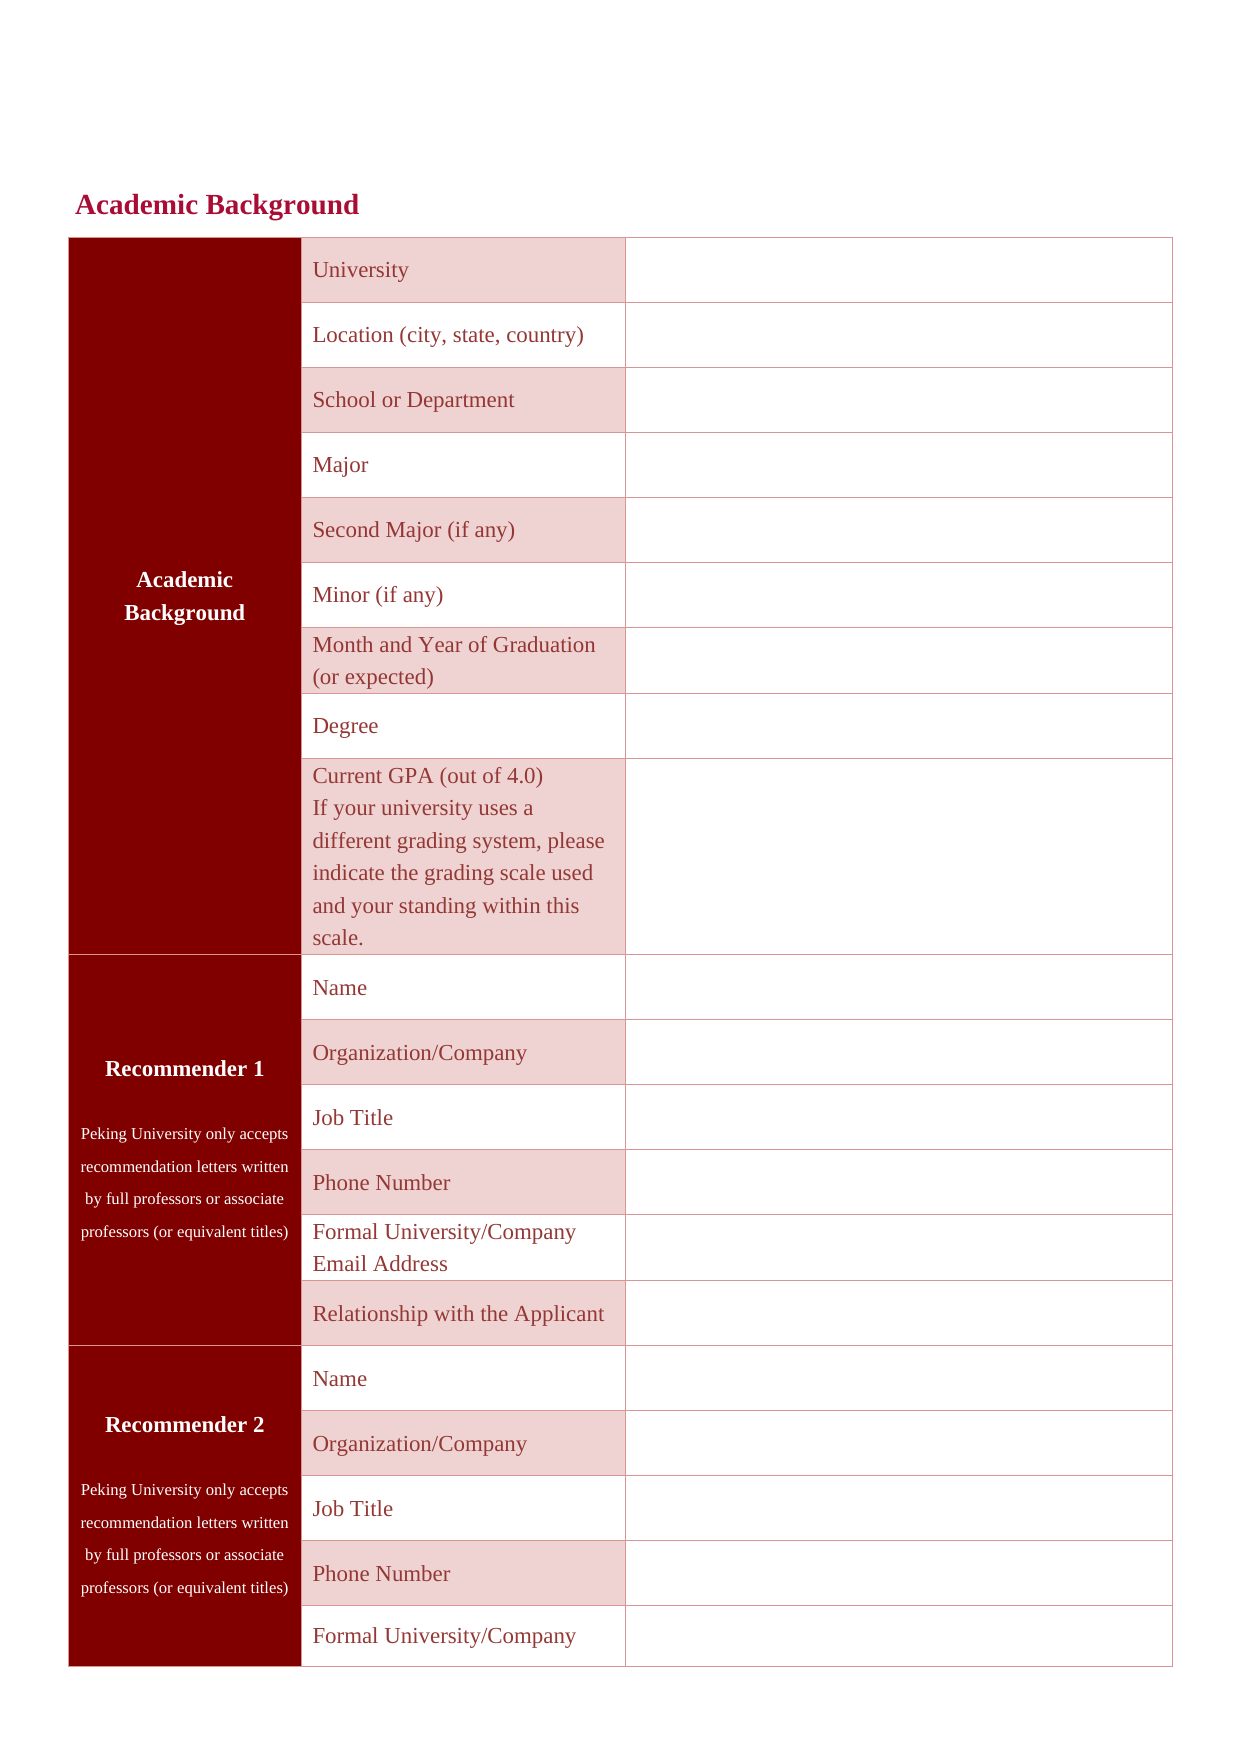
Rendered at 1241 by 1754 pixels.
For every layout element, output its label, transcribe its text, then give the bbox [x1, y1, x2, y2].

table_header University [302, 238, 625, 302]
table_cell Job Title [302, 1085, 625, 1149]
table_cell [626, 1476, 1172, 1540]
table_cell [626, 955, 1172, 1019]
table_cell Job Title [302, 1476, 625, 1540]
table_cell [626, 433, 1172, 497]
table_cell Second Major (if any) [302, 498, 625, 562]
table_cell School or Department [302, 368, 625, 432]
table_cell [626, 1150, 1172, 1214]
table_cell [626, 1281, 1172, 1345]
table_cell [626, 1020, 1172, 1084]
table_cell Name [302, 955, 625, 1019]
table_header Academic Background [69, 238, 301, 954]
text Academic Background [75, 172, 1165, 237]
table_cell [626, 628, 1172, 693]
table_cell Minor (if any) [302, 563, 625, 627]
table_cell Current GPA (out of 4.0) If your university uses a different grading system, please indicate the grading scale used and your standing within this scale. [302, 759, 625, 954]
table_cell Formal University/Company Email Address [302, 1215, 625, 1280]
table_cell [626, 1215, 1172, 1280]
table_cell [626, 1541, 1172, 1605]
table_cell [626, 1085, 1172, 1149]
table_cell Phone Number [302, 1150, 625, 1214]
table_cell Organization/Company [302, 1411, 625, 1475]
table_header [626, 238, 1172, 302]
table_cell Location (city, state, country) [302, 303, 625, 367]
table_cell [626, 563, 1172, 627]
table_cell Month and Year of Graduation (or expected) [302, 628, 625, 693]
table_cell Degree [302, 694, 625, 758]
table_cell [626, 1346, 1172, 1410]
table_cell Recommender 2 Peking University only accepts recommendation letters written by full professors or associate professors (or equivalent titles) [69, 1346, 301, 1666]
table_cell Name [302, 1346, 625, 1410]
table_cell [626, 1411, 1172, 1475]
table_cell [626, 1606, 1172, 1666]
table_cell [626, 694, 1172, 758]
table_cell Phone Number [302, 1541, 625, 1605]
table_cell [626, 303, 1172, 367]
table_cell [626, 498, 1172, 562]
table_cell Relationship with the Applicant [302, 1281, 625, 1345]
table_cell [626, 368, 1172, 432]
table_cell Recommender 1 Peking University only accepts recommendation letters written by full professors or associate professors (or equivalent titles) [69, 955, 301, 1345]
table_cell Major [302, 433, 625, 497]
table_cell [626, 759, 1172, 954]
table_cell Organization/Company [302, 1020, 625, 1084]
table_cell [302, 1606, 625, 1666]
